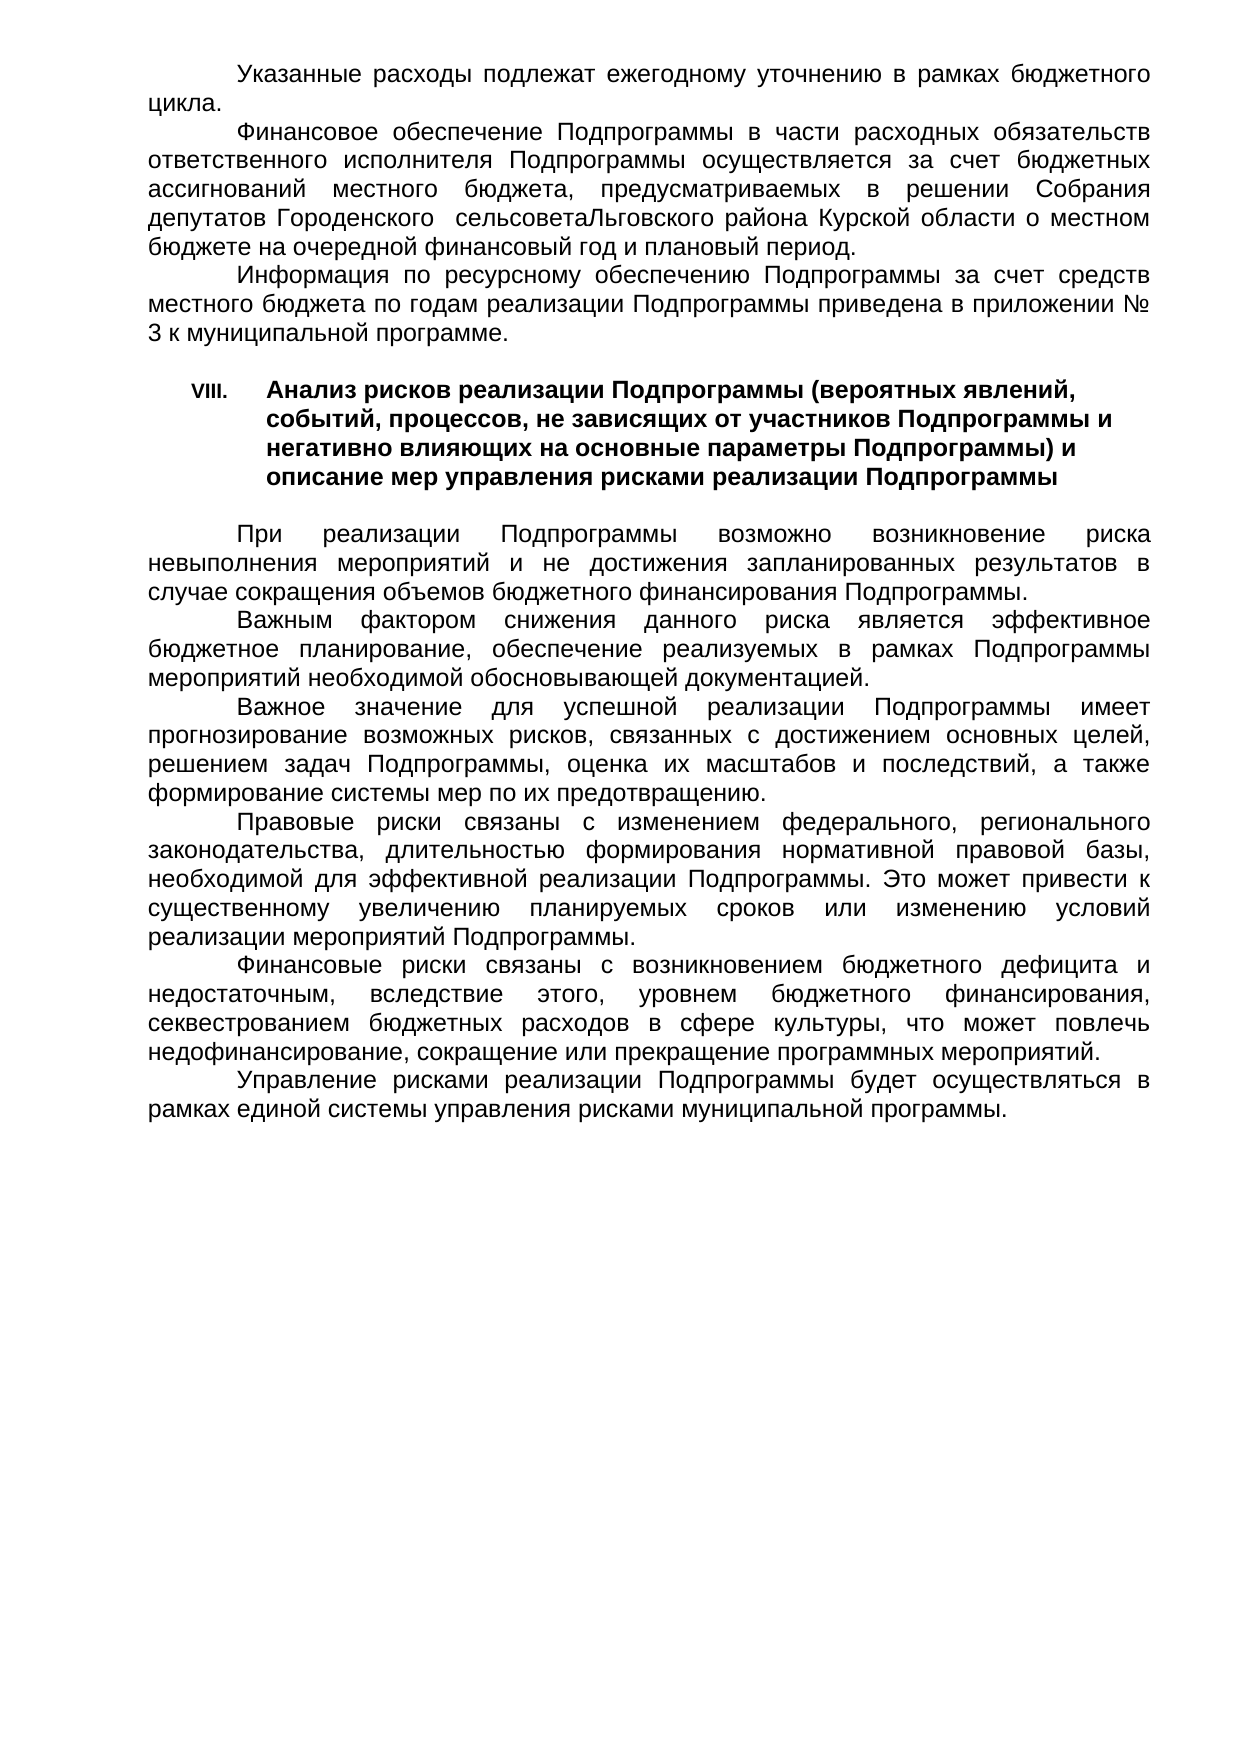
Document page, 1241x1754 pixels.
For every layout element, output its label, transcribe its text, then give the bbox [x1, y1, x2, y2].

text Информация по ресурсному обеспечению Подпрограммы за счет средств местного бюджета по годам реализации Подпрограммы приведена в приложении № 3 к муниципальной программе. [148, 260, 1152, 347]
text Правовые риски связаны с изменением федерального, регионального законодательства, длительностью формирования нормативной правовой базы, необходимой для эффективной реализации Подпрограммы. Это может привести к существенному увеличению планируемых сроков или изменению условий реализации мероприятий Подпрограммы. [148, 807, 1152, 950]
list Анализ рисков реализации Подпрограммы (вероятных явлений, событий, процессов, не зависящих от участников Подпрограммы и негативно влияющих на основные параметры Подпрограммы) и описание мер управления рисками реализации Подпрограммы [191, 375, 1152, 490]
text Указанные расходы подлежат ежегодному уточнению в рамках бюджетного цикла. [148, 59, 1152, 117]
text Управление рисками реализации Подпрограммы будет осуществляться в рамках единой системы управления рисками муниципальной программы. [148, 1065, 1152, 1123]
text При реализации Подпрограммы возможно возникновение риска невыполнения мероприятий и не достижения запланированных результатов в случае сокращения объемов бюджетного финансирования Подпрограммы. [148, 519, 1152, 605]
text Финансовое обеспечение Подпрограммы в части расходных обязательств ответственного исполнителя Подпрограммы осуществляется за счет бюджетных ассигнований местного бюджета, предусматриваемых в решении Собрания депутатов Городенского сельсоветаЛьговского района Курской области о местном бюджете на очередной финансовый год и плановый период. [148, 117, 1152, 260]
text Финансовые риски связаны с возникновением бюджетного дефицита и недостаточным, вследствие этого, уровнем бюджетного финансирования, секвестрованием бюджетных расходов в сфере культуры, что может повлечь недофинансирование, сокращение или прекращение программных мероприятий. [148, 950, 1152, 1065]
text Важным фактором снижения данного риска является эффективное бюджетное планирование, обеспечение реализуемых в рамках Подпрограммы мероприятий необходимой обосновывающей документацией. [148, 605, 1152, 692]
text Важное значение для успешной реализации Подпрограммы имеет прогнозирование возможных рисков, связанных с достижением основных целей, решением задач Подпрограммы, оценка их масштабов и последствий, а также формирование системы мер по их предотвращению. [148, 692, 1152, 807]
